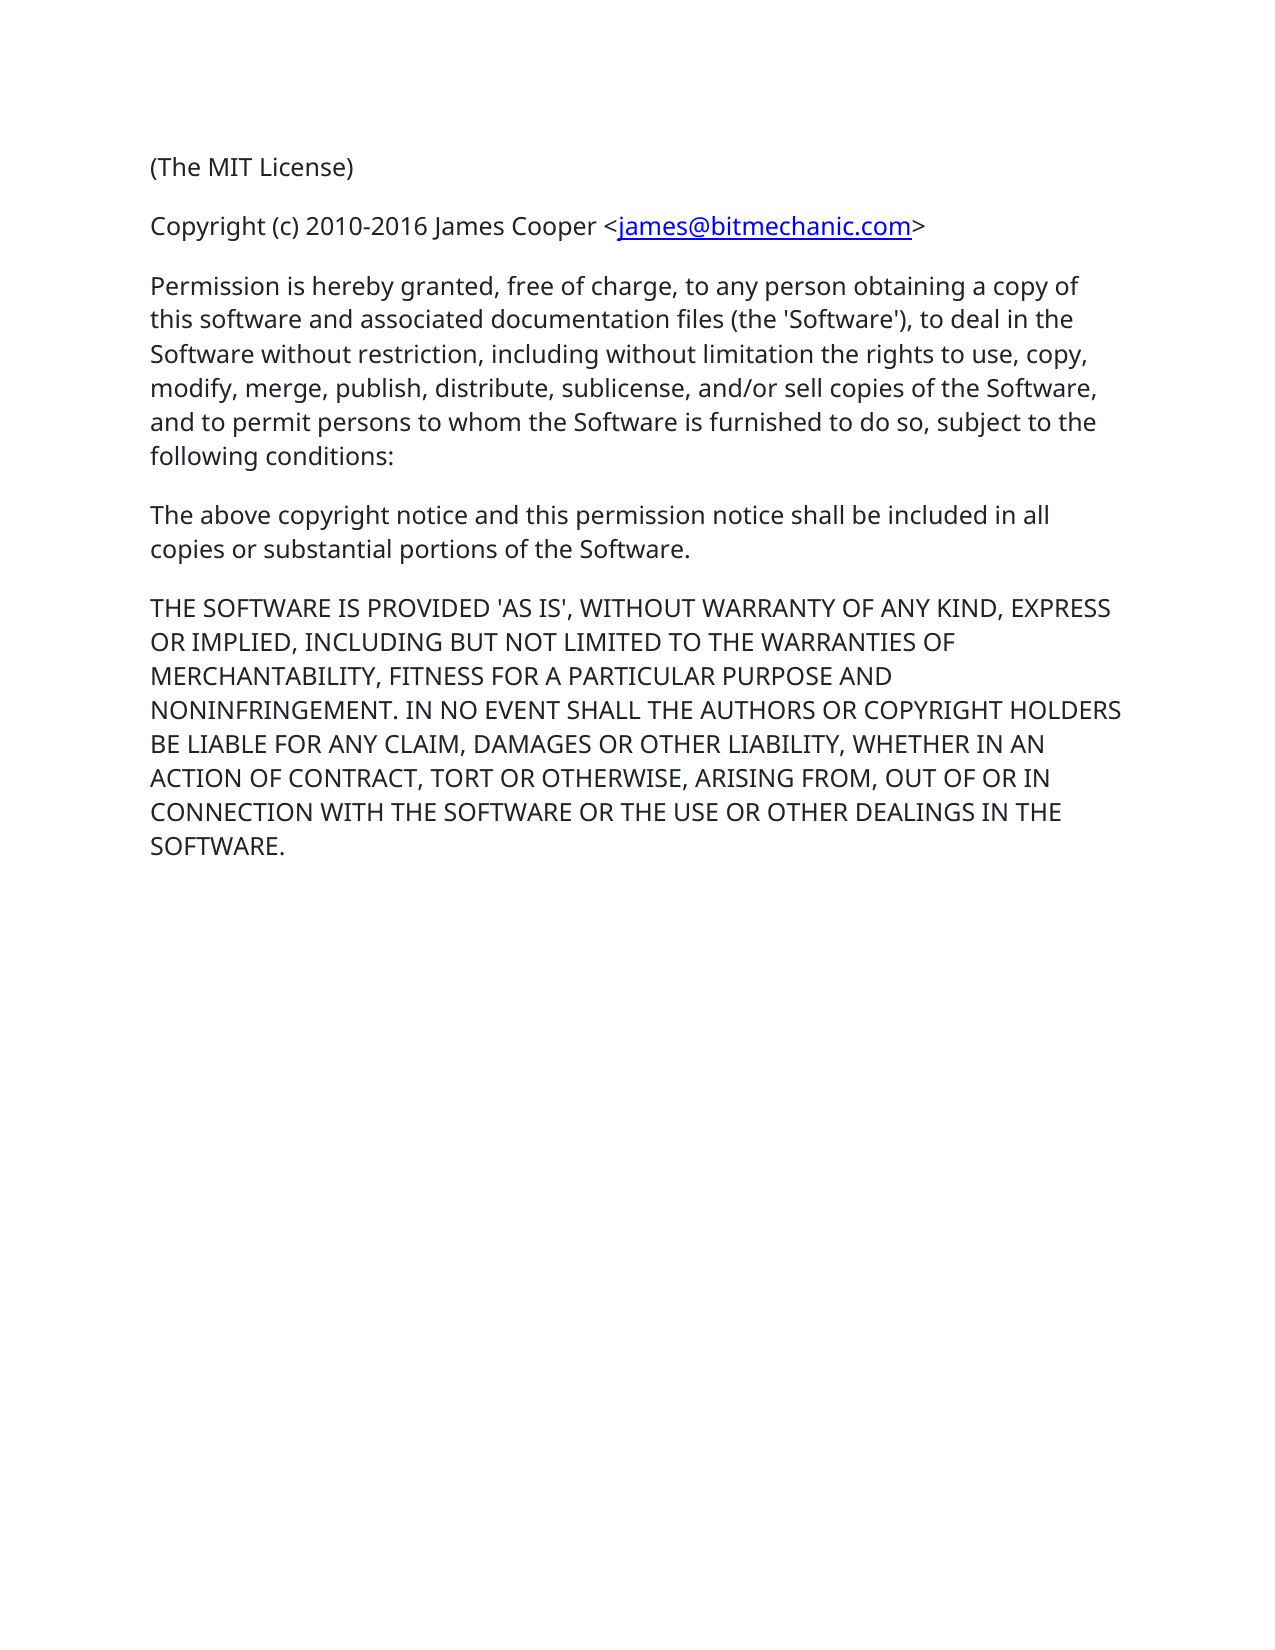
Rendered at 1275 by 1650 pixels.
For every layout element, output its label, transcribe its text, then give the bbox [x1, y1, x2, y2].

text Permission is hereby granted, free of charge, to any person obtaining a copy of this software and associated documentation files (the 'Software'), to deal in the Software without restriction, including without limitation the rights to use, copy, modify, merge, publish, distribute, sublicense, and/or sell copies of the Software, and to permit persons to whom the Software is furnished to do so, subject to the following conditions: [150, 268, 1125, 472]
text THE SOFTWARE IS PROVIDED 'AS IS', WITHOUT WARRANTY OF ANY KIND, EXPRESS OR IMPLIED, INCLUDING BUT NOT LIMITED TO THE WARRANTIES OF MERCHANTABILITY, FITNESS FOR A PARTICULAR PURPOSE AND NONINFRINGEMENT. IN NO EVENT SHALL THE AUTHORS OR COPYRIGHT HOLDERS BE LIABLE FOR ANY CLAIM, DAMAGES OR OTHER LIABILITY, WHETHER IN AN ACTION OF CONTRACT, TORT OR OTHERWISE, ARISING FROM, OUT OF OR IN CONNECTION WITH THE SOFTWARE OR THE USE OR OTHER DEALINGS IN THE SOFTWARE. [150, 591, 1125, 863]
text (The MIT License) [150, 150, 1125, 184]
text The above copyright notice and this permission notice shall be included in all copies or substantial portions of the Software. [150, 497, 1125, 566]
text Copyright (c) 2010-2016 James Cooper <james@bitmechanic.com> [150, 209, 1125, 243]
